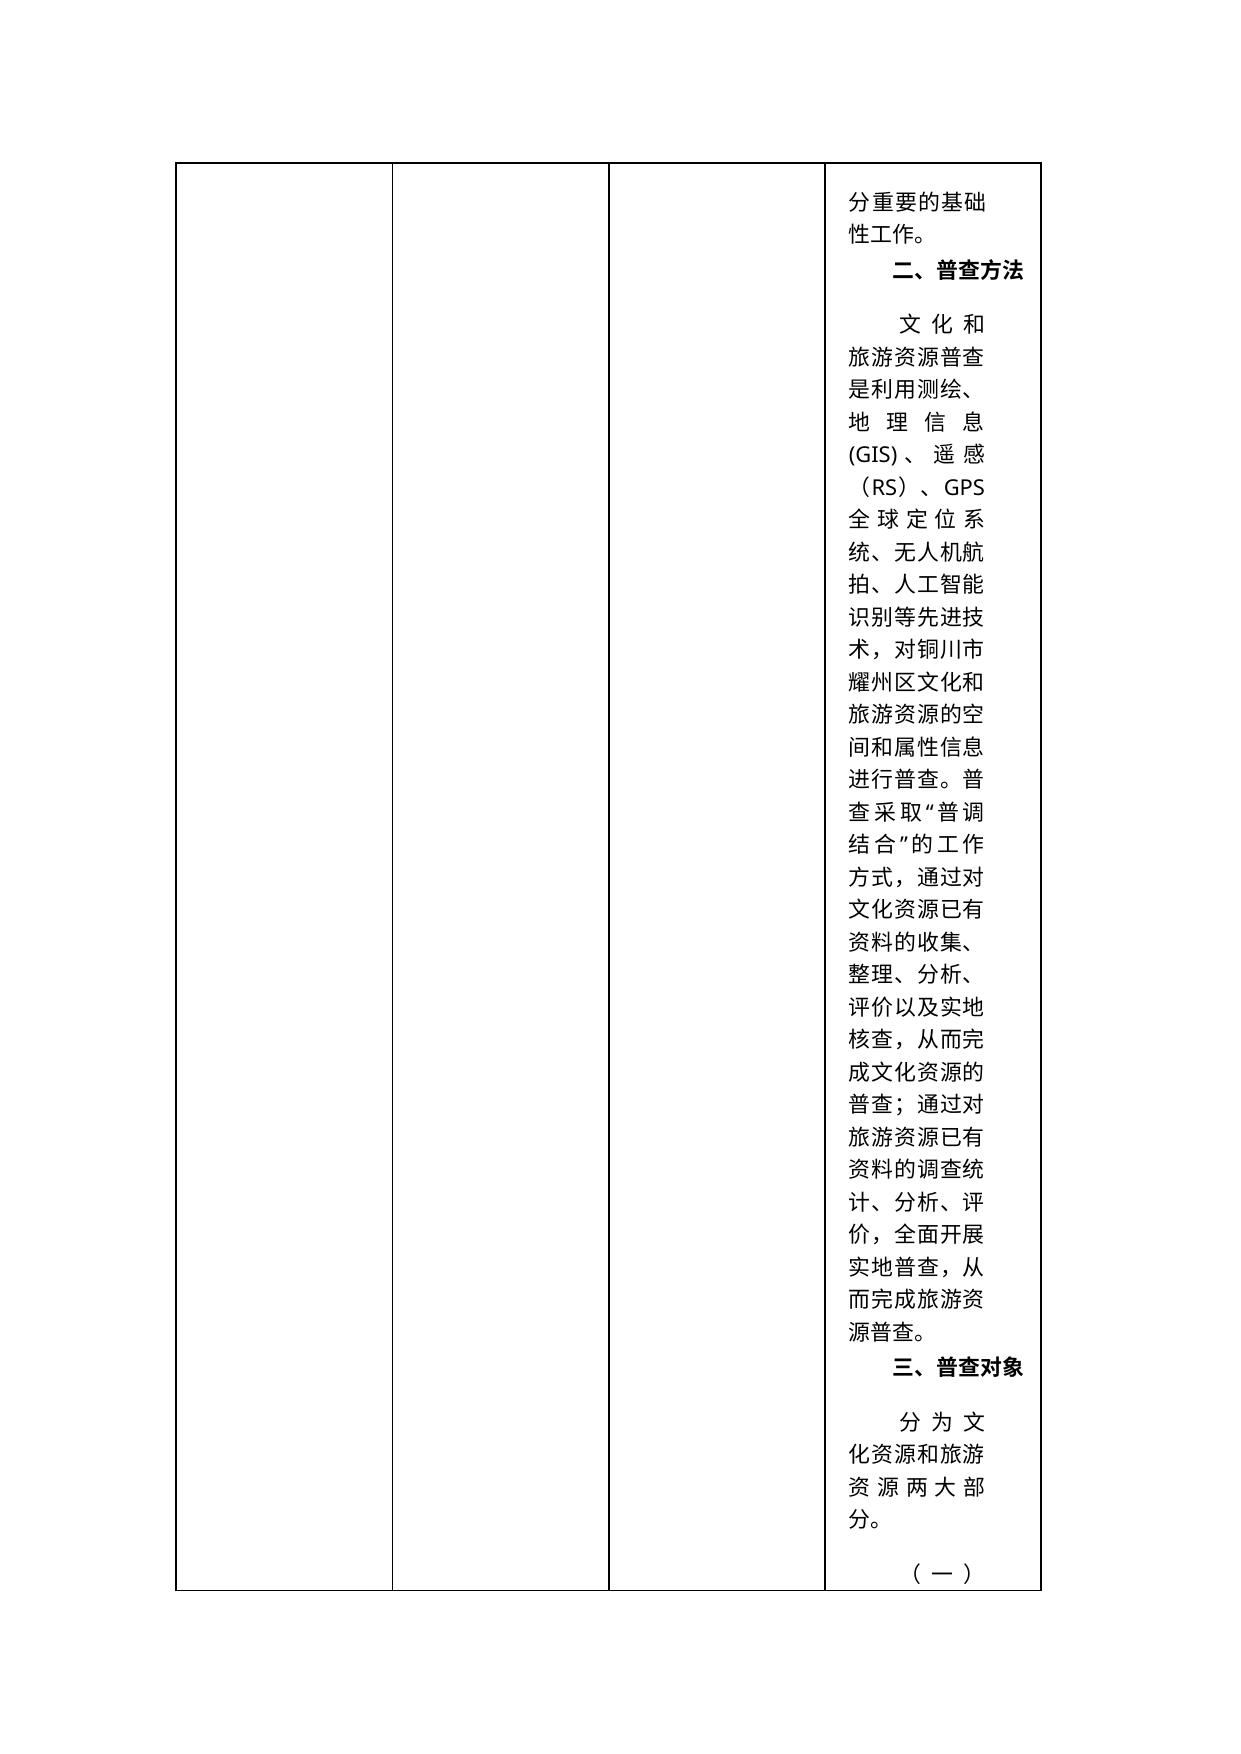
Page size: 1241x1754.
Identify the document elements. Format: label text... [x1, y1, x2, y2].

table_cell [826, 164, 1040, 1590]
table_cell 1 [393, 164, 608, 1590]
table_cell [610, 164, 824, 1590]
table_cell ★ [177, 164, 392, 1590]
